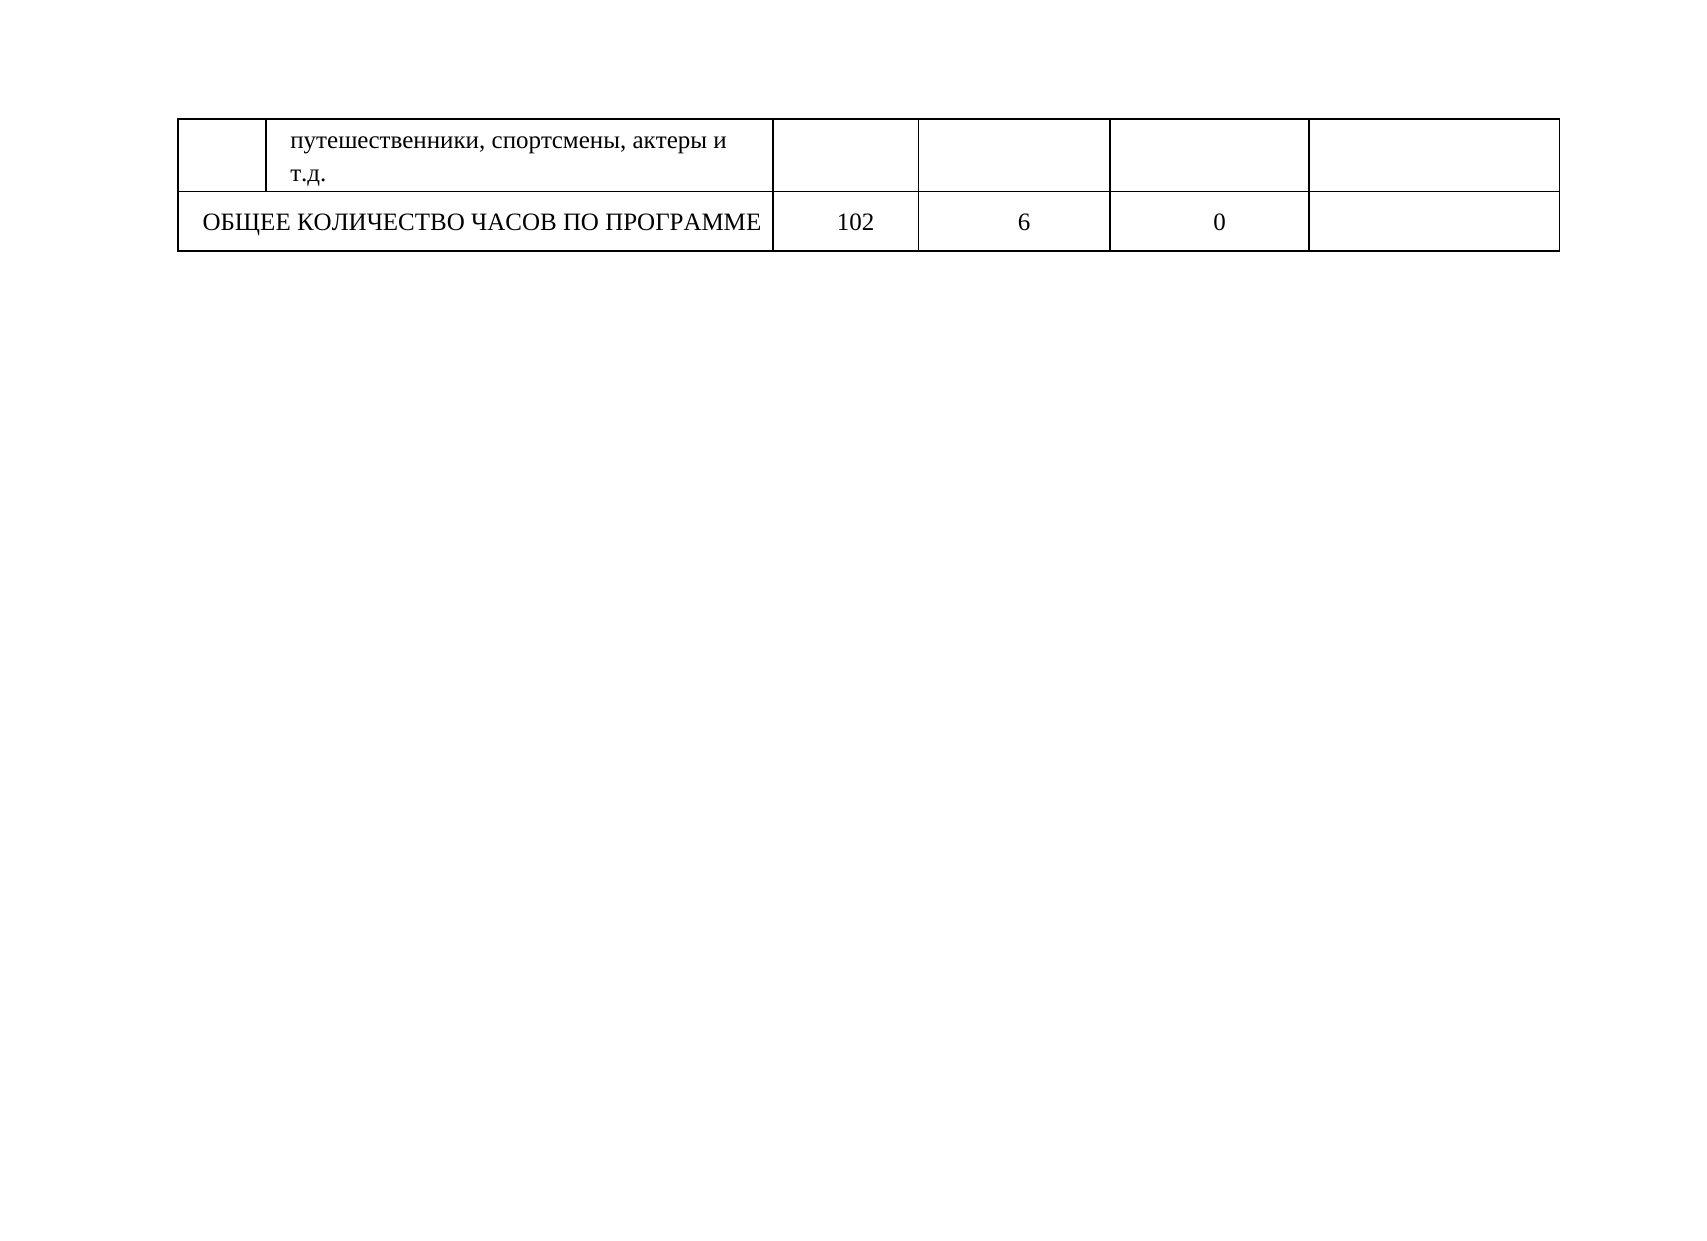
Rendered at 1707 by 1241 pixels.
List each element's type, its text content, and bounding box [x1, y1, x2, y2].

table_cell 0 [1111, 192, 1308, 250]
table_cell [1111, 120, 1308, 191]
table_cell [1310, 192, 1559, 250]
table_cell 102 [774, 192, 918, 250]
table_cell 6 [774, 120, 918, 191]
table_cell 6 [919, 192, 1109, 250]
table_cell [919, 120, 1109, 191]
table_cell ОБЩЕЕ КОЛИЧЕСТВО ЧАСОВ ПО ПРОГРАММЕ [179, 192, 772, 250]
table_cell [1310, 120, 1559, 191]
table_cell 12 [179, 120, 265, 191]
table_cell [267, 120, 772, 191]
